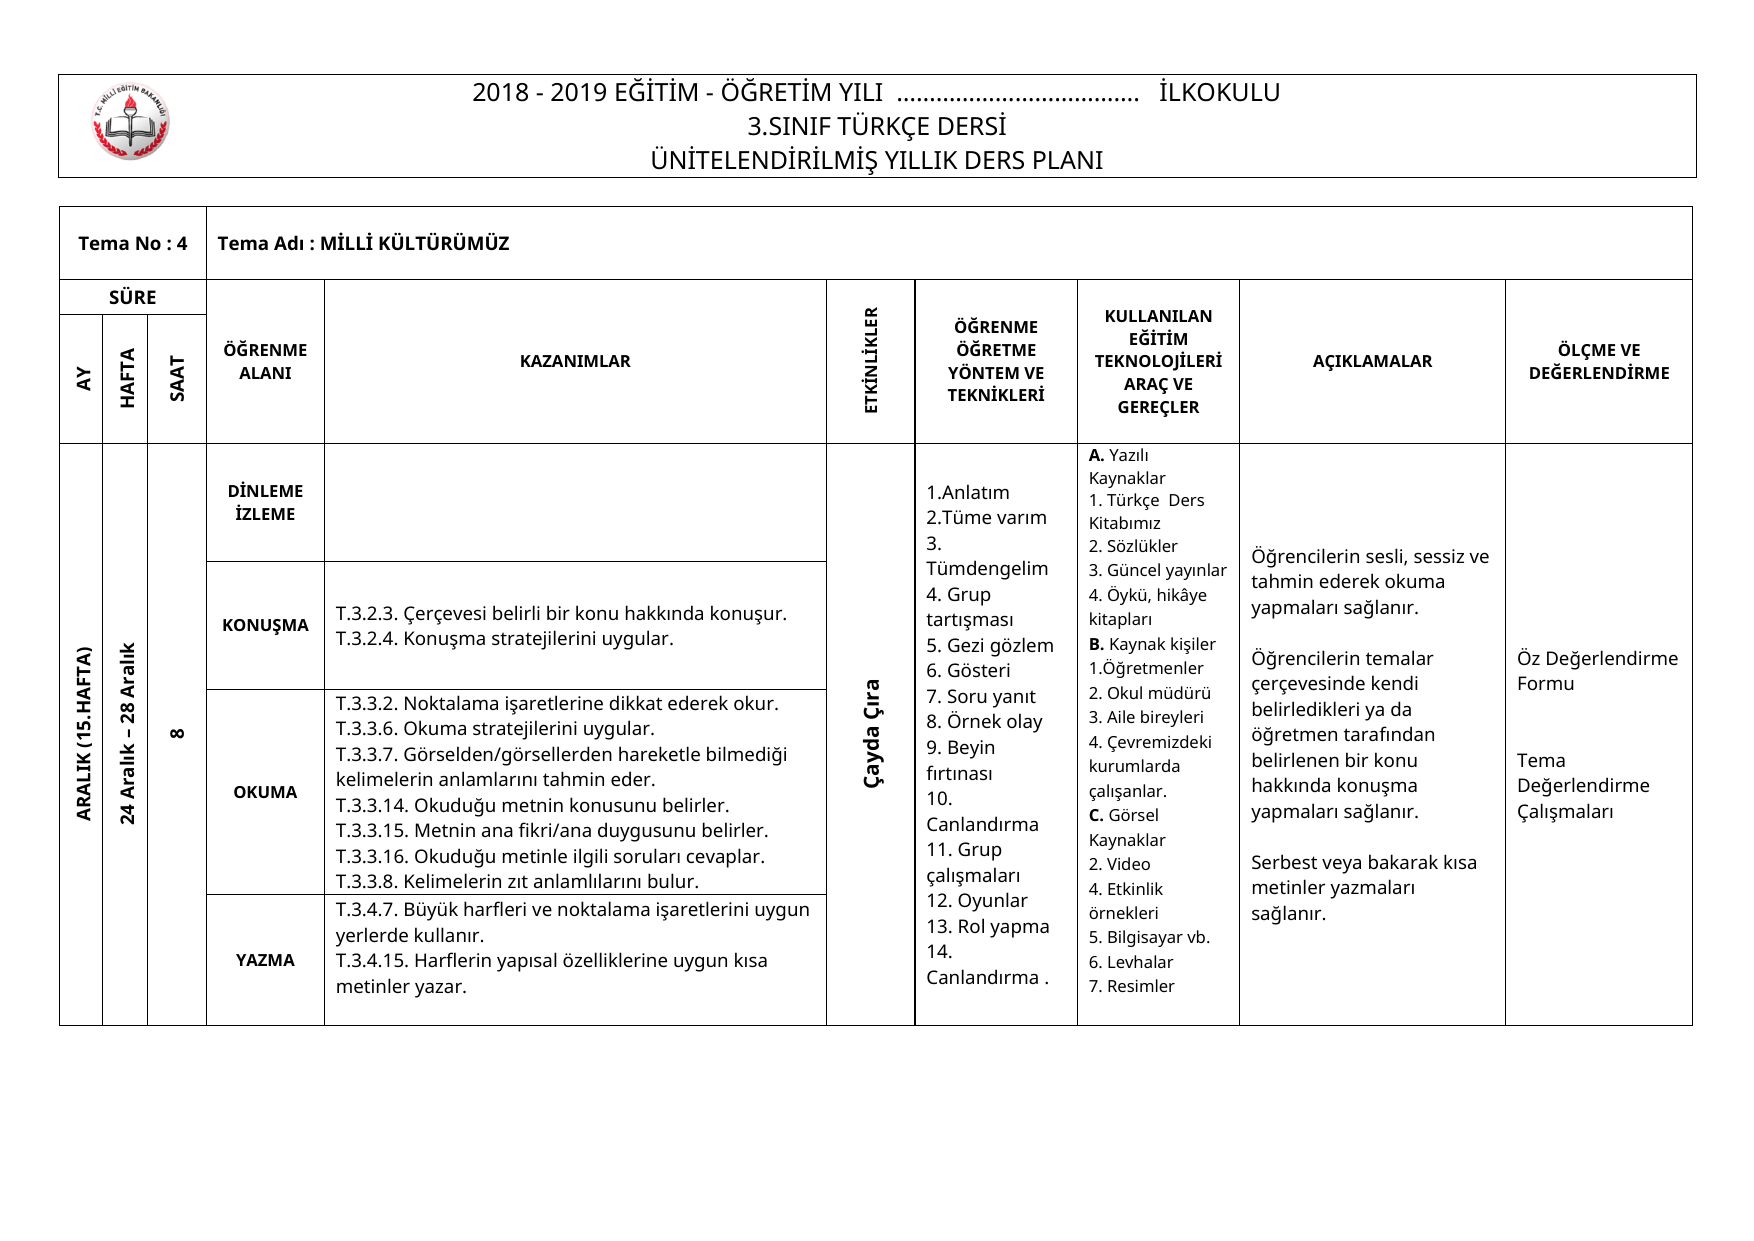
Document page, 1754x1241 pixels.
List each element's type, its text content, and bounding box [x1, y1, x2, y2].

table_header Tema Adı : MİLLİ KÜLTÜRÜMÜZ [207, 207, 1692, 279]
table_cell SAAT [148, 315, 206, 443]
picture [85, 77, 175, 167]
table_cell A. Yazılı Kaynaklar 1. Türkçe Ders Kitabımız 2. Sözlükler 3. Güncel yayınlar 4. Öykü, hikâye kitapları B. Kaynak kişiler 1.Öğretmenler 2. Okul müdürü 3. Aile bireyleri 4. Çevremizdeki kurumlarda çalışanlar. C. Görsel Kaynaklar 2. Video 4. Etkinlik örnekleri 5. Bilgisayar vb. 6. Levhalar 7. Resimler [1078, 444, 1239, 1025]
table_cell KAZANIMLAR [325, 280, 826, 443]
table_cell Öğrencilerin sesli, sessiz ve tahmin ederek okuma yapmaları sağlanır. Öğrencilerin temalar çerçevesinde kendi belirledikleri ya da öğretmen tarafından belirlenen bir konu hakkında konuşma yapmaları sağlanır. Serbest veya bakarak kısa metinler yazmaları sağlanır. [1240, 444, 1505, 1025]
table_cell 8 [148, 444, 206, 1025]
table_cell HAFTA [103, 315, 147, 443]
table_cell ETKİNLİKLER [827, 280, 914, 443]
table_cell AÇIKLAMALAR [1240, 280, 1505, 443]
table_cell AY [60, 315, 102, 443]
table_cell ARALIK (15.HAFTA) [60, 444, 102, 1025]
table_cell DİNLEME İZLEME [207, 444, 324, 561]
table_cell [325, 444, 826, 561]
table_cell 24 Aralık – 28 Aralık [103, 444, 147, 1025]
table_cell KONUŞMA [207, 562, 324, 689]
table_cell ÖLÇME VE DEĞERLENDİRME [1506, 280, 1692, 443]
table_cell 1.Anlatım 2.Tüme varım 3. Tümdengelim 4. Grup tartışması 5. Gezi gözlem 6. Gösteri 7. Soru yanıt 8. Örnek olay 9. Beyin fırtınası 10. Canlandırma 11. Grup çalışmaları 12. Oyunlar 13. Rol yapma 14. Canlandırma . [916, 444, 1077, 1025]
table_cell Çayda Çıra [827, 444, 914, 1025]
table_cell KULLANILAN EĞİTİM TEKNOLOJİLERİ ARAÇ VE GEREÇLER [1078, 280, 1239, 443]
table_cell T.3.4.7. Büyük harfleri ve noktalama işaretlerini uygun yerlerde kullanır. T.3.4.15. Harflerin yapısal özelliklerine uygun kısa metinler yazar. [325, 895, 826, 1025]
table_cell T.3.2.3. Çerçevesi belirli bir konu hakkında konuşur. T.3.2.4. Konuşma stratejilerini uygular. [325, 562, 826, 689]
table_cell ÖĞRENME ÖĞRETME YÖNTEM VE TEKNİKLERİ [916, 280, 1077, 443]
table_cell ÖĞRENME ALANI [207, 280, 324, 443]
table_header Tema No : 4 [60, 207, 206, 279]
table_cell OKUMA [207, 690, 324, 894]
table_cell Öz Değerlendirme Formu Tema Değerlendirme Çalışmaları [1506, 444, 1692, 1025]
table_cell SÜRE [60, 280, 206, 314]
table_cell T.3.3.2. Noktalama işaretlerine dikkat ederek okur. T.3.3.6. Okuma stratejilerini uygular. T.3.3.7. Görselden/görsellerden hareketle bilmediği kelimelerin anlamlarını tahmin eder. T.3.3.14. Okuduğu metnin konusunu belirler. T.3.3.15. Metnin ana fikri/ana duygusunu belirler. T.3.3.16. Okuduğu metinle ilgili soruları cevaplar. T.3.3.8. Kelimelerin zıt anlamlılarını bulur. [325, 690, 826, 894]
table_cell YAZMA [207, 895, 324, 1025]
